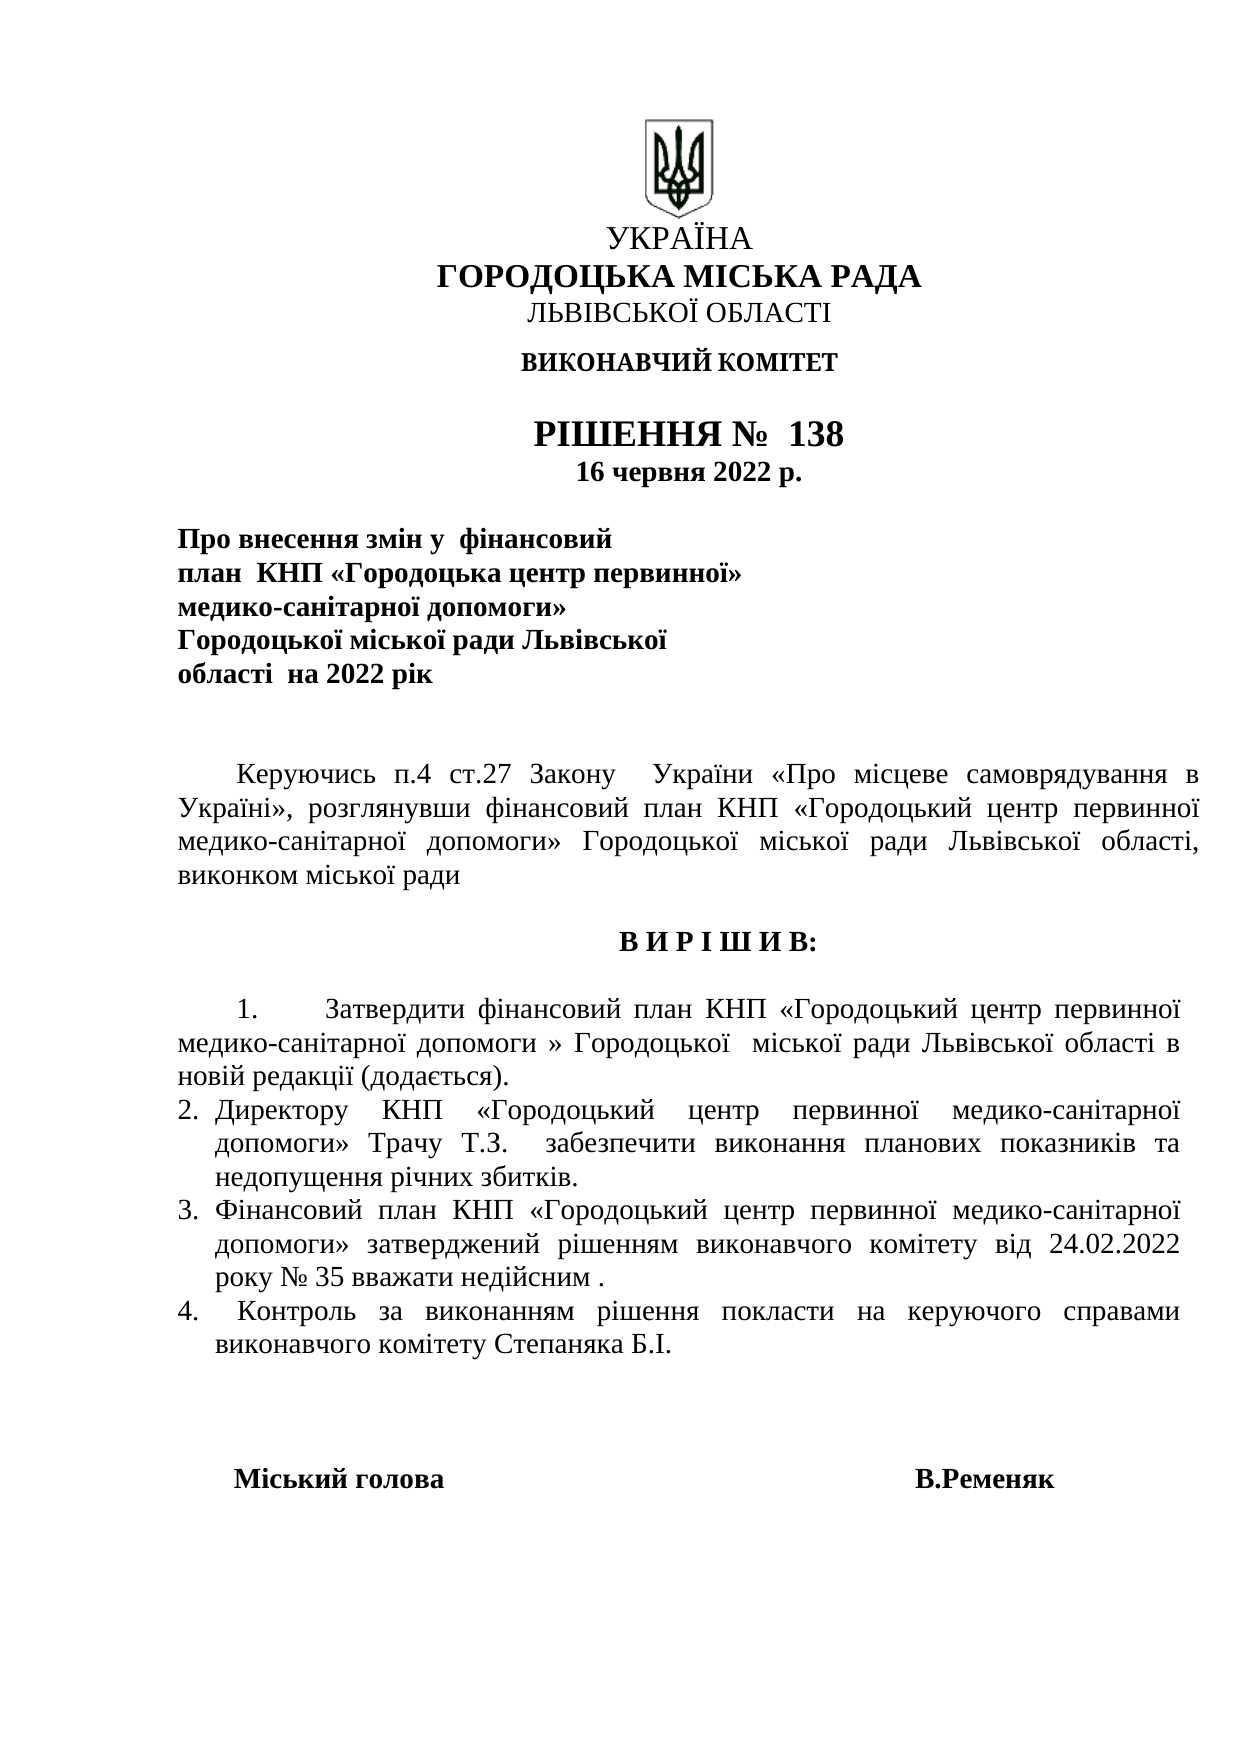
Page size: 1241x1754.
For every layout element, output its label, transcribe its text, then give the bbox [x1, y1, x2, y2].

subtitle ВИКОНАВЧИЙ КОМІТЕТ [177, 349, 1181, 378]
text ГОРОДОЦЬКА МІСЬКА РАДА [177, 256, 1181, 295]
list Контроль за виконанням рішення покласти на керуючого справами виконавчого комітету Степаняка Б.І. [177, 1293, 1181, 1360]
text УКРАЇНА [177, 218, 1181, 256]
list Фінансовий план КНП «Городоцький центр первинної медико-санітарної допомоги» затверджений рішенням виконавчого комітету від 24.02.2022 року № 35 вважати недійсним . [177, 1192, 1181, 1293]
picture [644, 118, 715, 219]
text 16 червня 2022 р. [177, 454, 1201, 488]
text Про внесення змін у фінансовий [177, 522, 1201, 555]
list Директору КНП «Городоцький центр первинної медико-санітарної допомоги» Трачу Т.З. забезпечити виконання планових показників та недопущення річних збитків. [177, 1092, 1181, 1192]
text області на 2022 рік [177, 656, 1201, 689]
text Міський голова В.Ременяк [177, 1461, 1181, 1494]
text Городоцької міської ради Львівської [177, 622, 1201, 656]
text Керуючись п.4 ст.27 Закону України «Про місцеве самоврядування в Україні», розглянувши фінансовий план КНП «Городоцький центр первинної медико-санітарної допомоги» Городоцької міської ради Львівської області, виконком міської ради [177, 756, 1201, 891]
list Затвердити фінансовий план КНП «Городоцький центр первинної медико-санітарної допомоги » Городоцької міської ради Львівської області в новій редакції (додається). [177, 991, 1181, 1092]
text медико-санітарної допомоги» [177, 589, 1201, 622]
text РІШЕННЯ № 138 [177, 411, 1201, 454]
text В И Р І Ш И В: [177, 924, 1201, 958]
text ЛЬВІВСЬКОЇ ОБЛАСТІ [177, 295, 1181, 328]
text план КНП «Городоцька центр первинної» [177, 555, 1201, 589]
